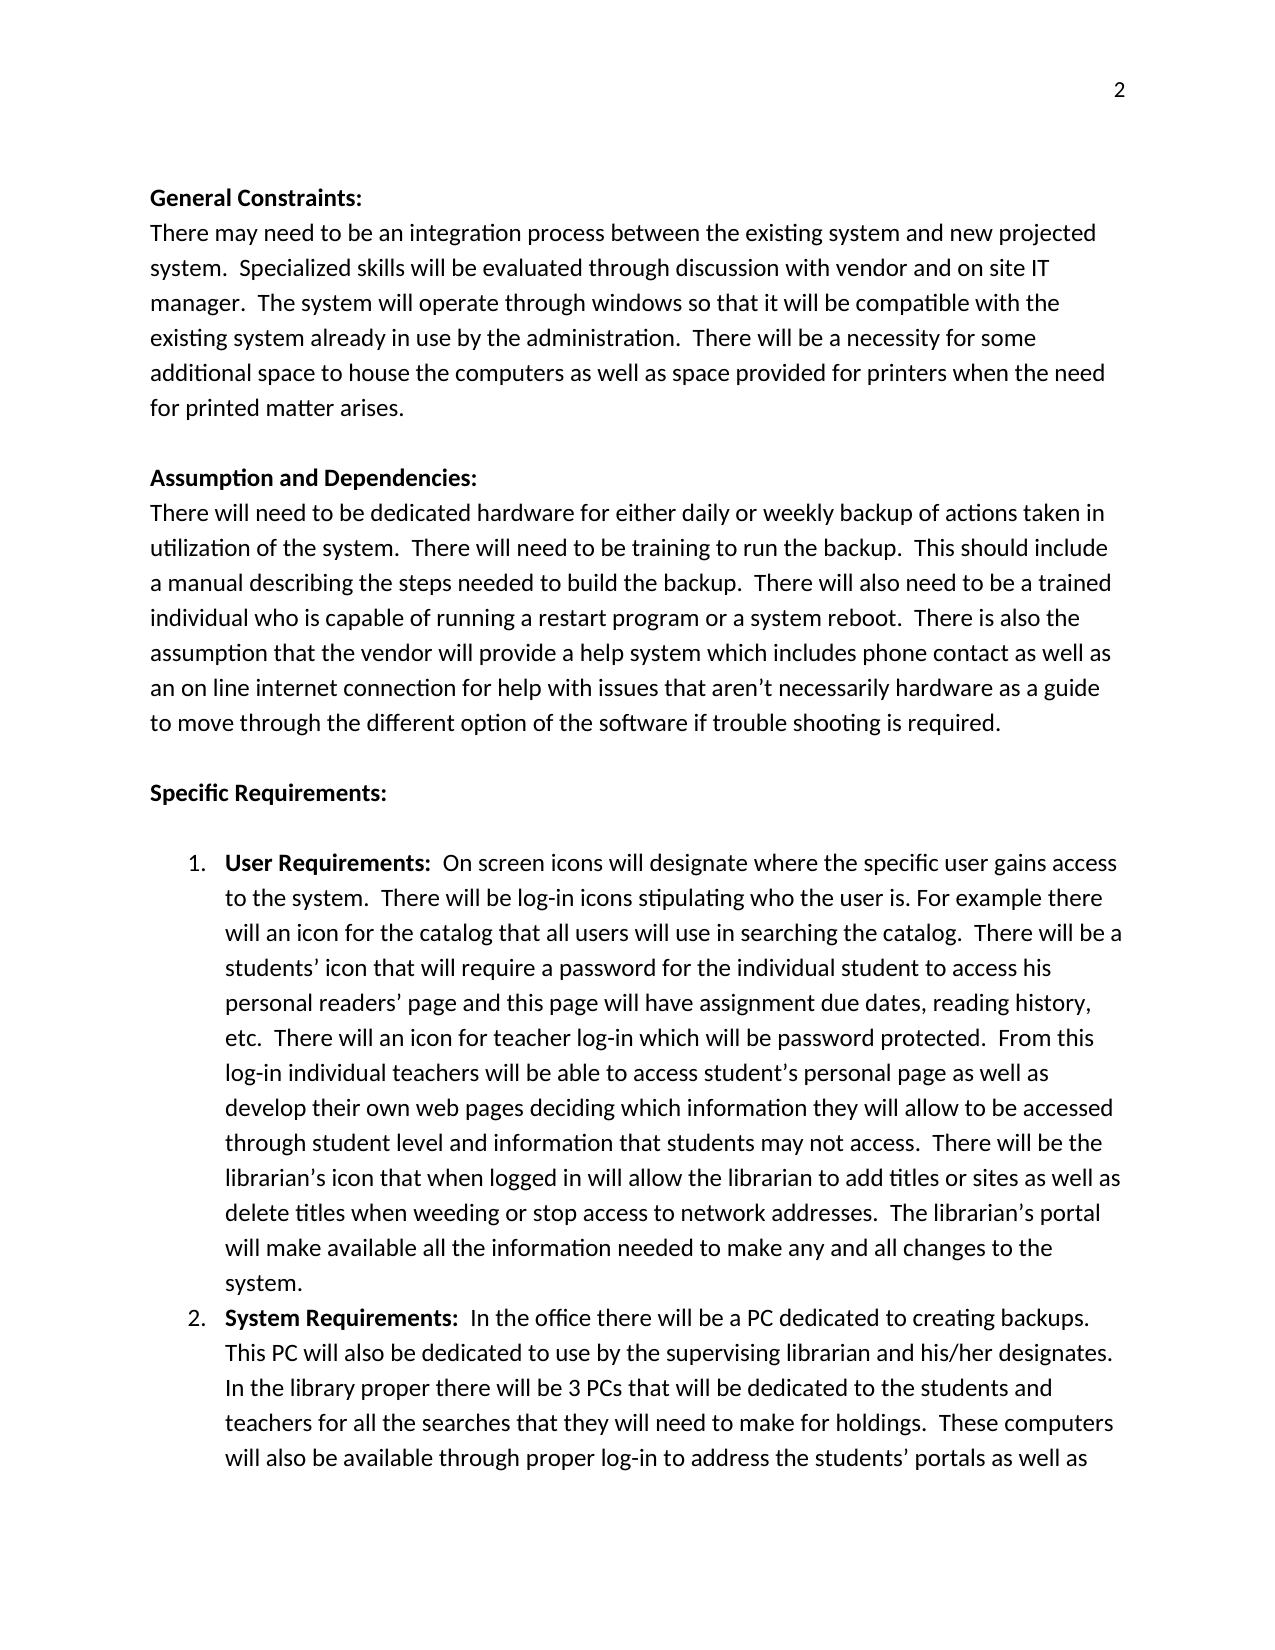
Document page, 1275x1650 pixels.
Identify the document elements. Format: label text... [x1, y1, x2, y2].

text General Constraints: [150, 182, 1125, 213]
text Assumption and Dependencies: [150, 462, 1125, 493]
text There will need to be dedicated hardware for either daily or weekly backup of actions taken in utilization of the system. There will need to be training to run the backup. This should include a manual describing the steps needed to build the backup. There will also need to be a trained individual who is capable of running a restart program or a system reboot. There is also the assumption that the vendor will provide a help system which includes phone contact as well as an on line internet connection for help with issues that aren’t necessarily hardware as a guide to move through the different option of the software if trouble shooting is required. [150, 497, 1125, 738]
list User Requirements: On screen icons will designate where the specific user gains access to the system. There will be log-in icons stipulating who the user is. For example there will an icon for the catalog that all users will use in searching the catalog. There will be a students’ icon that will require a password for the individual student to access his personal readers’ page and this page will have assignment due dates, reading history, etc. There will an icon for teacher log-in which will be password protected. From this log-in individual teachers will be able to access student’s personal page as well as develop their own web pages deciding which information they will allow to be accessed through student level and information that students may not access. There will be the librarian’s icon that when logged in will allow the librarian to add titles or sites as well as delete titles when weeding or stop access to network addresses. The librarian’s portal will make available all the information needed to make any and all changes to the system. [187, 847, 1125, 1298]
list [187, 1302, 1125, 1473]
text Specific Requirements: [150, 777, 1125, 808]
text There may need to be an integration process between the existing system and new projected system. Specialized skills will be evaluated through discussion with vendor and on site IT manager. The system will operate through windows so that it will be compatible with the existing system already in use by the administration. There will be a necessity for some additional space to house the computers as well as space provided for printers when the need for printed matter arises. [150, 217, 1125, 423]
